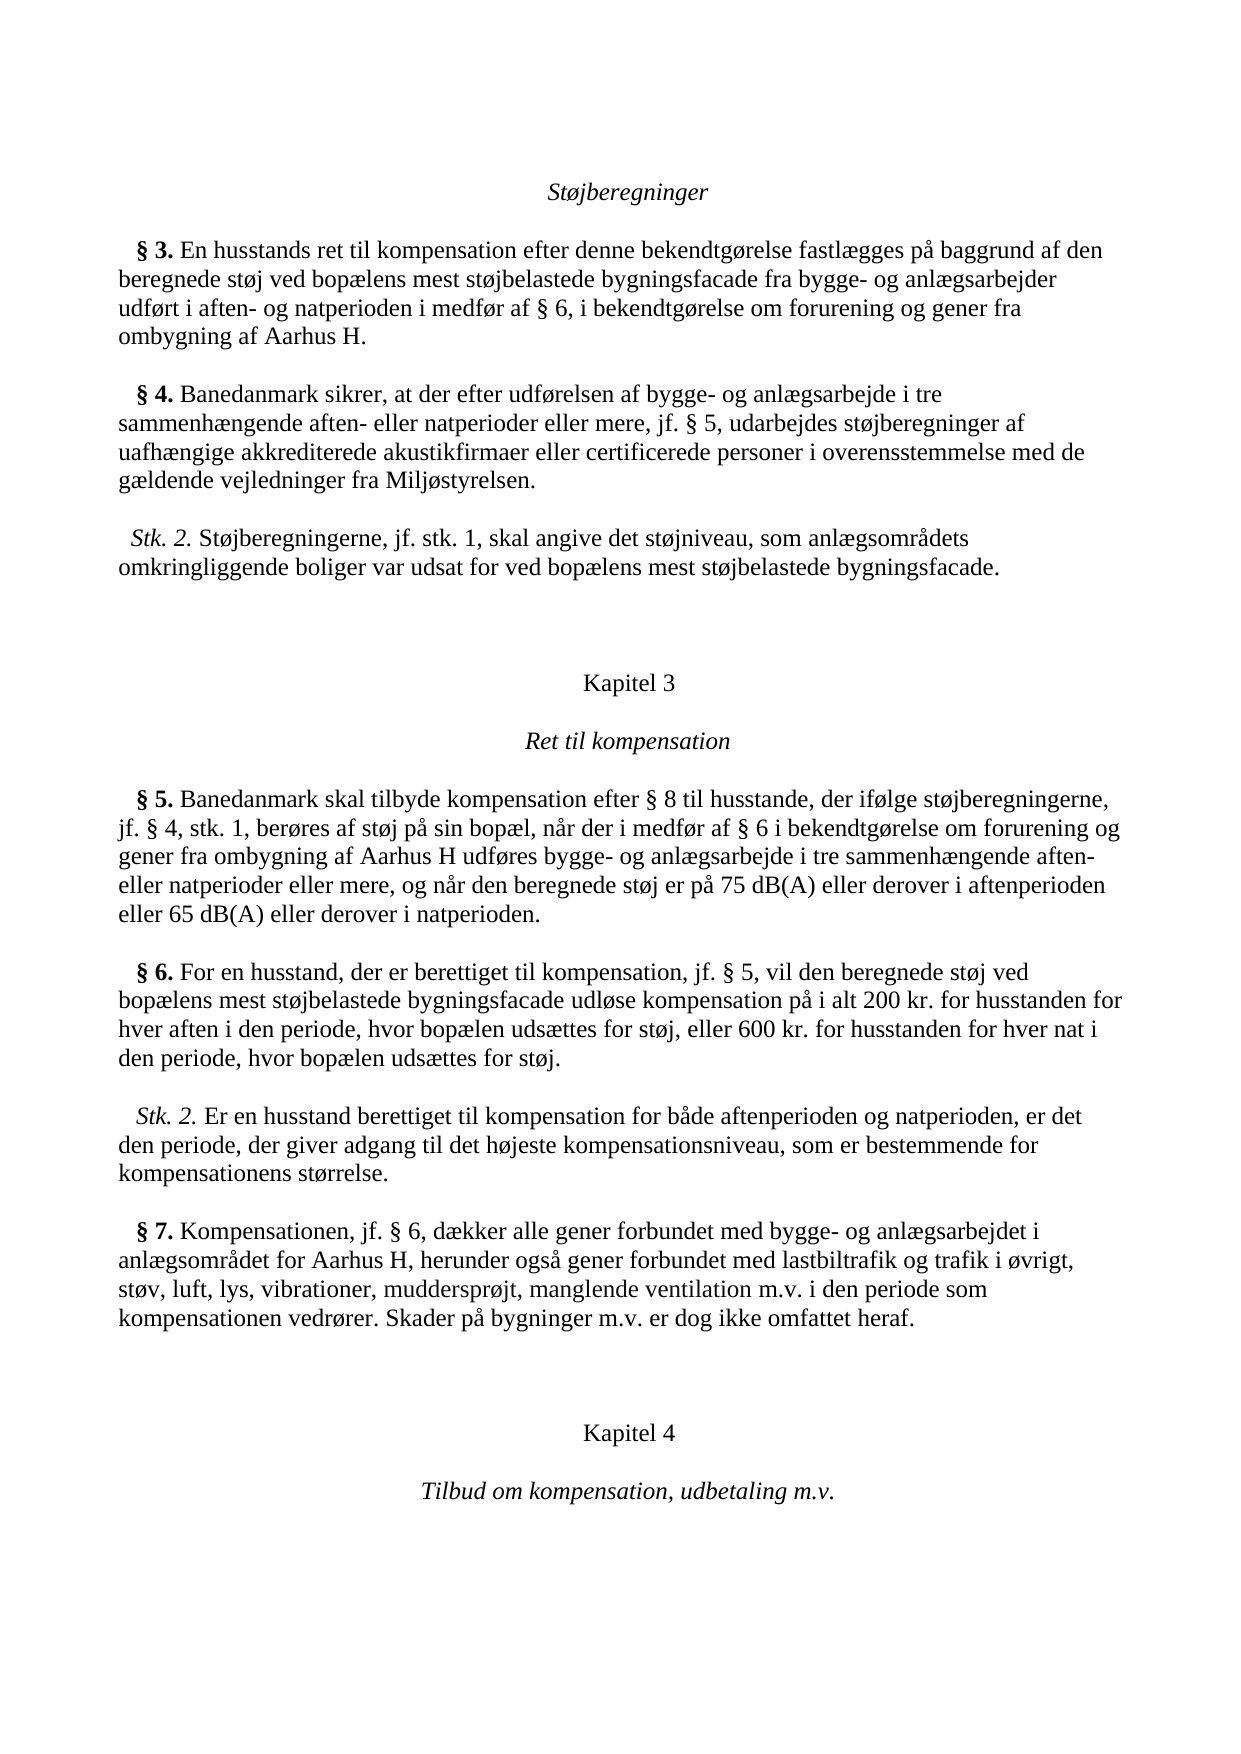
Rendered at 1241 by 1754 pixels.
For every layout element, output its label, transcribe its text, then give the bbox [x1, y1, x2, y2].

text § 4. Banedanmark sikrer, at der efter udførelsen af bygge- og anlægsarbejde i tre sammenhængende aften- eller natperioder eller mere, jf. § 5, udarbejdes støjberegninger af uafhængige akkrediterede akustikfirmaer eller certificerede personer i overensstemmelse med de gældende vejledninger fra Miljøstyrelsen. [118, 379, 1122, 494]
text Støjberegninger [118, 177, 1122, 206]
text § 7. Kompensationen, jf. § 6, dækker alle gener forbundet med bygge- og anlægsarbejdet i anlægsområdet for Aarhus H, herunder også gener forbundet med lastbiltrafik og trafik i øvrigt, støv, luft, lys, vibrationer, muddersprøjt, manglende ventilation m.v. i den periode som kompensationen vedrører. Skader på bygninger m.v. er dog ikke omfattet heraf. [118, 1216, 1122, 1331]
text Stk. 2. Støjberegningerne, jf. stk. 1, skal angive det støjniveau, som anlægsområdets omkringliggende boliger var udsat for ved bopælens mest støjbelastede bygningsfacade. [118, 523, 1122, 581]
text § 6. For en husstand, der er berettiget til kompensation, jf. § 5, vil den beregnede støj ved bopælens mest støjbelastede bygningsfacade udløse kompensation på i alt 200 kr. for husstanden for hver aften i den periode, hvor bopælen udsættes for støj, eller 600 kr. for husstanden for hver nat i den periode, hvor bopælen udsættes for støj. [118, 957, 1122, 1072]
text Kapitel 4 [118, 1418, 1122, 1447]
text § 5. Banedanmark skal tilbyde kompensation efter § 8 til husstande, der ifølge støjberegningerne, jf. § 4, stk. 1, berøres af støj på sin bopæl, når der i medfør af § 6 i bekendtgørelse om forurening og gener fra ombygning af Aarhus H udføres bygge- og anlægsarbejde i tre sammenhængende aften- eller natperioder eller mere, og når den beregnede støj er på 75 dB(A) eller derover i aftenperioden eller 65 dB(A) eller derover i natperioden. [118, 784, 1122, 928]
text Ret til kompensation [118, 726, 1122, 755]
text § 3. En husstands ret til kompensation efter denne bekendtgørelse fastlægges på baggrund af den beregnede støj ved bopælens mest støjbelastede bygningsfacade fra bygge- og anlægsarbejder udført i aften- og natperioden i medfør af § 6, i bekendtgørelse om forurening og gener fra ombygning af Aarhus H. [118, 235, 1122, 350]
text Stk. 2. Er en husstand berettiget til kompensation for både aftenperioden og natperioden, er det den periode, der giver adgang til det højeste kompensationsniveau, som er bestemmende for kompensationens størrelse. [118, 1101, 1122, 1187]
text Tilbud om kompensation, udbetaling m.v. [118, 1476, 1122, 1505]
text Kapitel 3 [118, 668, 1122, 697]
